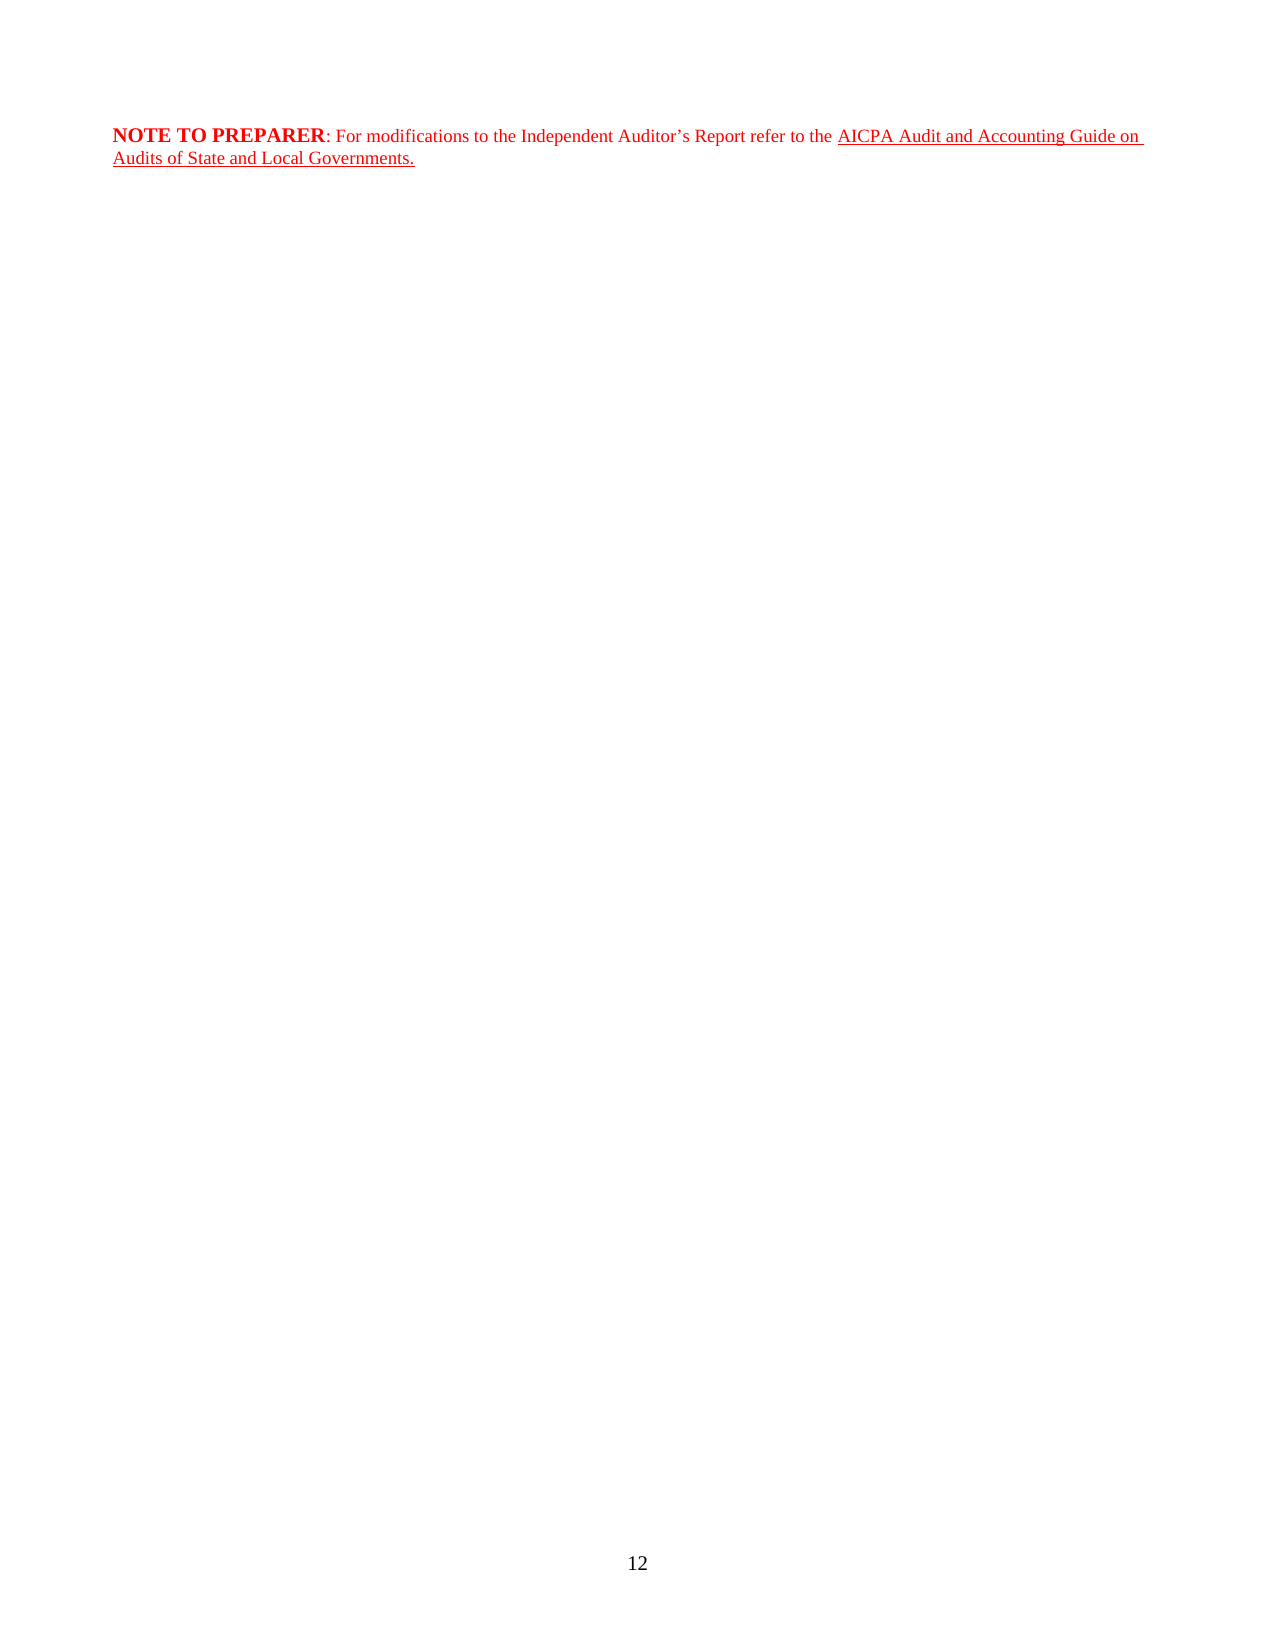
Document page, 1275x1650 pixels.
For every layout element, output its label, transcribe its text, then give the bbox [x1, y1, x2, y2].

text NOTE TO PREPARER: For modifications to the Independent Auditor’s Report refer to the AICPA Audit and Accounting Guide on Audits of State and Local Governments. [112, 123, 1162, 169]
